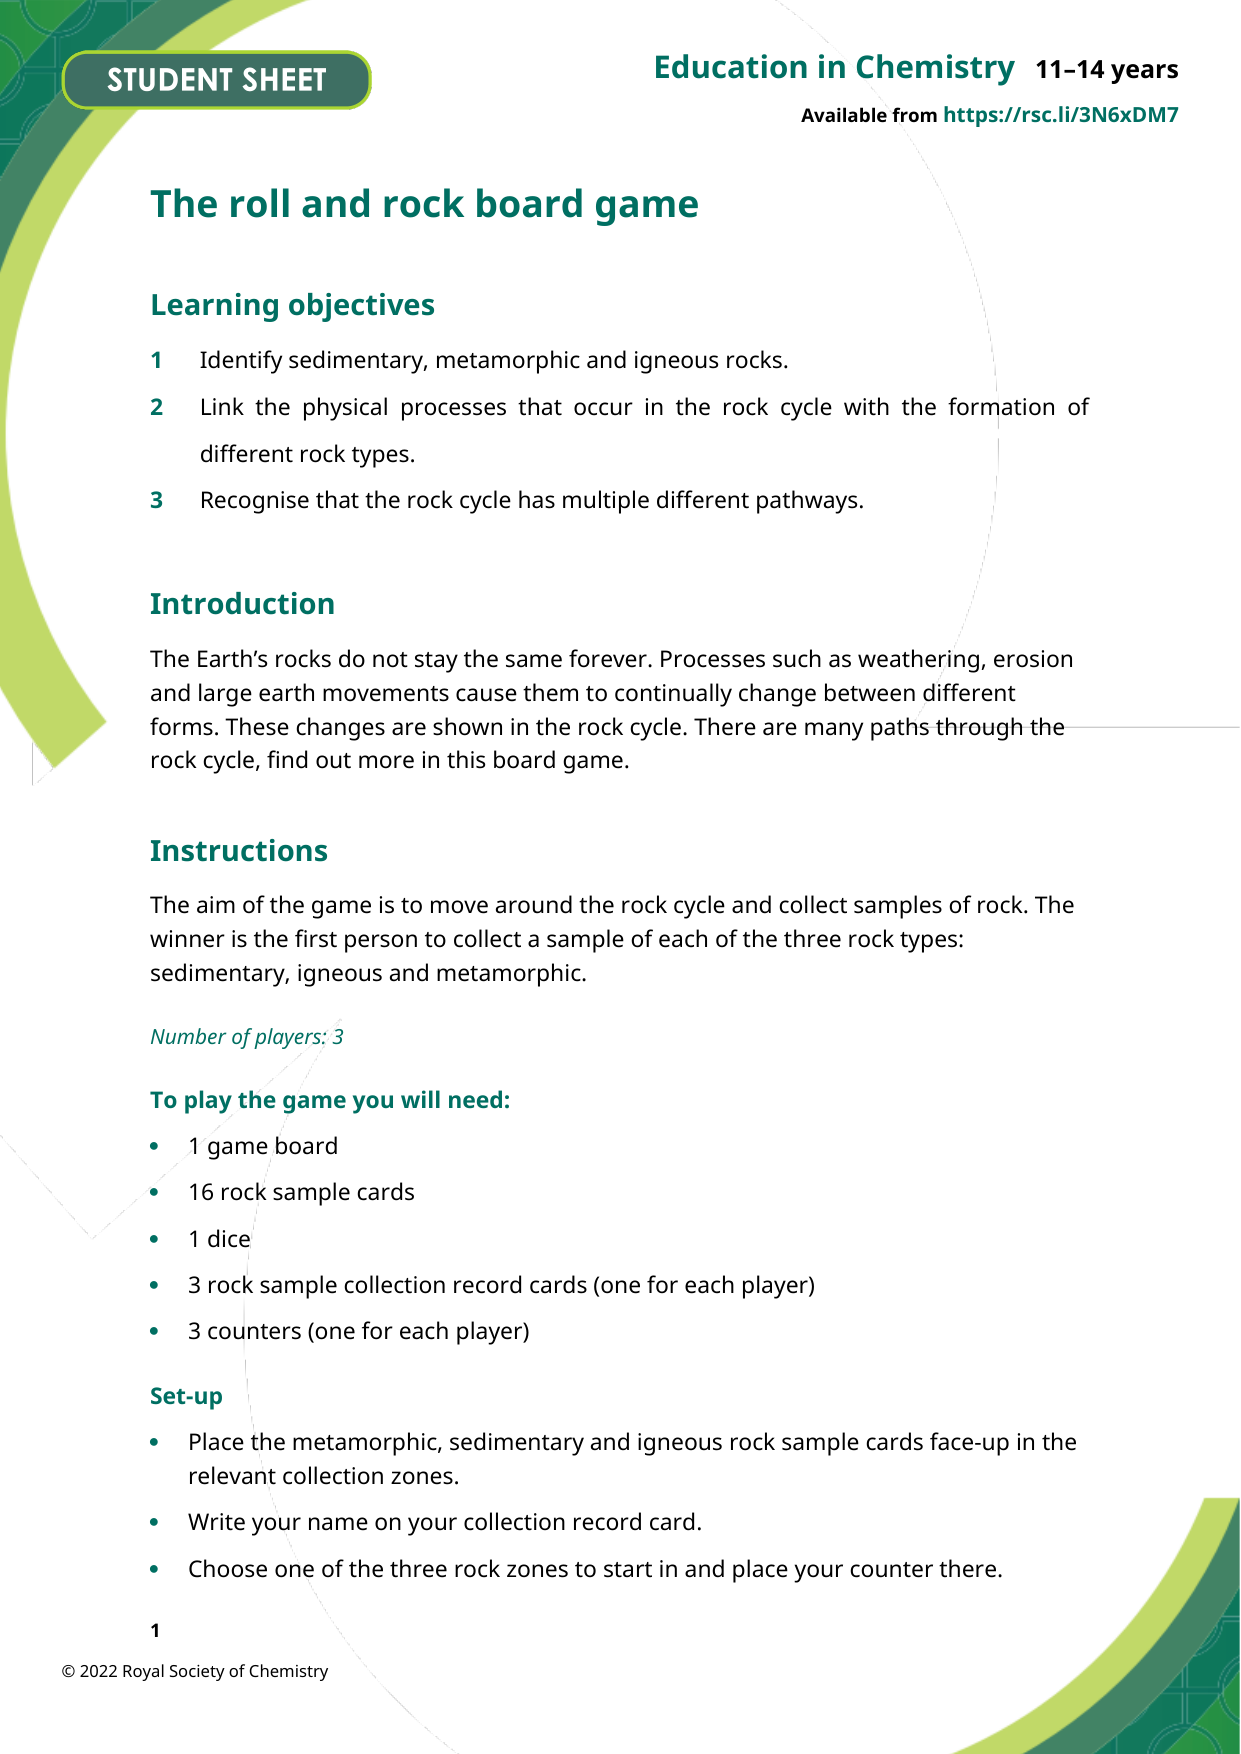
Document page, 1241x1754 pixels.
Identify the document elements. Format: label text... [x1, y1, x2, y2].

text Set-up [150, 1380, 1090, 1411]
list Write your name on your collection record card. [150, 1506, 1090, 1538]
text Recognise that the rock cycle has multiple different pathways. [150, 484, 1090, 516]
list 1 game board [150, 1130, 1090, 1161]
list 1 dice [150, 1223, 1090, 1254]
list Choose one of the three rock zones to start in and place your counter there. [150, 1553, 1090, 1584]
list 3 counters (one for each player) [150, 1315, 1090, 1346]
list 16 rock sample cards [150, 1176, 1090, 1208]
text The Earth’s rocks do not stay the same forever. Processes such as weathering, erosion and large earth movements cause them to continually change between different forms. These changes are shown in the rock cycle. There are many paths through the rock cycle, find out more in this board game. [150, 643, 1090, 775]
text The roll and rock board game [150, 177, 1164, 228]
text Learning objectives [150, 284, 1090, 324]
picture [61, 50, 372, 110]
text To play the game you will need: [150, 1084, 1090, 1115]
text Introduction [150, 583, 1090, 623]
text Number of players: 3 [150, 1022, 1090, 1050]
text Identify sedimentary, metamorphic and igneous rocks. [150, 344, 1090, 375]
text Instructions [150, 830, 1090, 870]
text The aim of the game is to move around the rock cycle and collect samples of rock. The winner is the first person to collect a sample of each of the three rock types: sedimentary, igneous and metamorphic. [150, 889, 1090, 988]
list 3 rock sample collection record cards (one for each player) [150, 1269, 1090, 1300]
list Place the metamorphic, sedimentary and igneous rock sample cards face-up in the relevant collection zones. [150, 1426, 1090, 1491]
text Link the physical processes that occur in the rock cycle with the formation of different rock types. [150, 391, 1090, 469]
